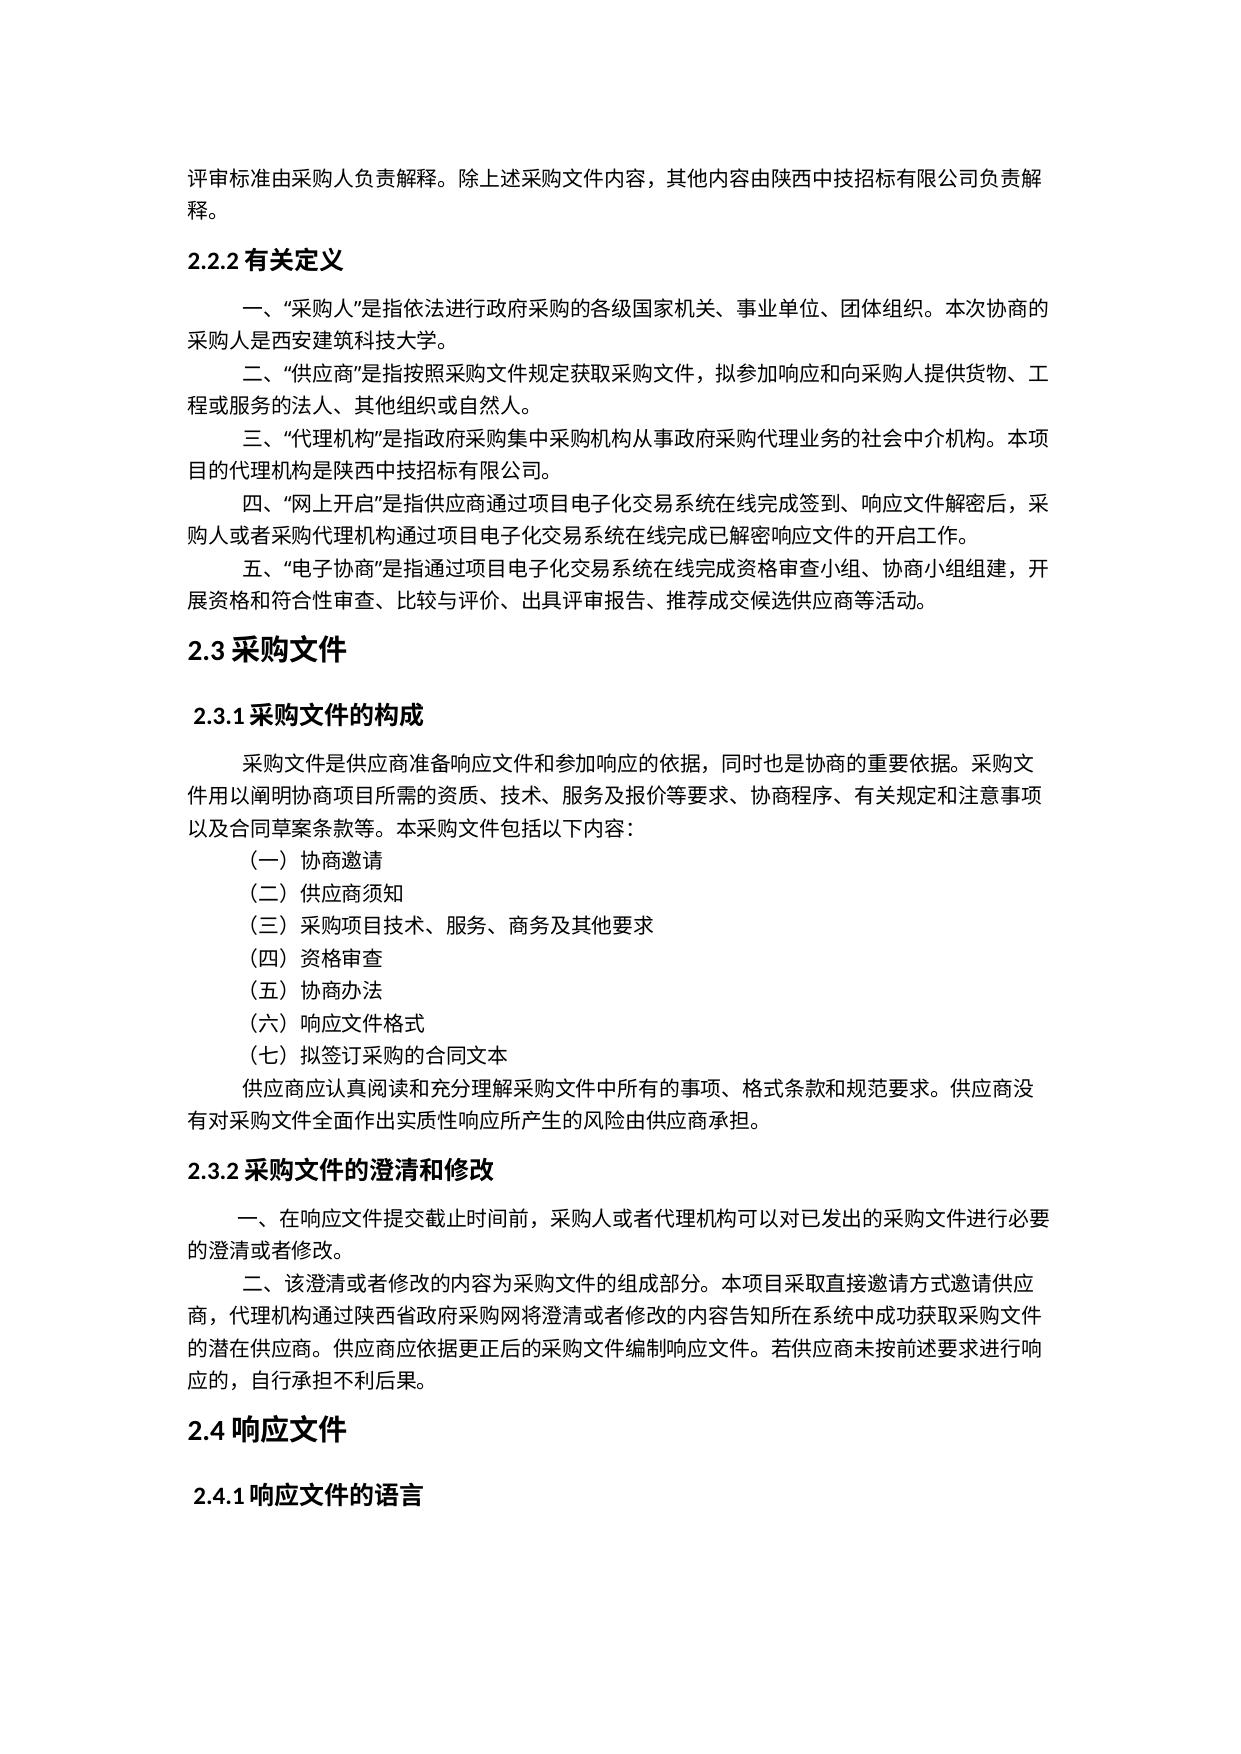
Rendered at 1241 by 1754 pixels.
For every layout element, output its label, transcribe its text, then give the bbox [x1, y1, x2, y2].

text 2.2.2有关定义 [187, 227, 1053, 292]
text 2.4响应文件 [187, 1397, 1053, 1462]
text 五、“电子协商”是指通过项目电子化交易系统在线完成资格审查小组、协商小组组建，开展资格和符合性审查、比较与评价、出具评审报告、推荐成交候选供应商等活动。 [187, 552, 1053, 617]
text 2.4.1响应文件的语言 [187, 1462, 1053, 1527]
text 一、在响应文件提交截止时间前，采购人或者代理机构可以对已发出的采购文件进行必要的澄清或者修改。 [187, 1202, 1053, 1267]
text （二）供应商须知 [187, 877, 1053, 909]
text 二、该澄清或者修改的内容为采购文件的组成部分。本项目采取直接邀请方式邀请供应商，代理机构通过陕西省政府采购网将澄清或者修改的内容告知所在系统中成功获取采购文件的潜在供应商。供应商应依据更正后的采购文件编制响应文件。若供应商未按前述要求进行响应的，自行承担不利后果。 [187, 1267, 1053, 1397]
text （一）协商邀请 [187, 844, 1053, 877]
text （五）协商办法 [187, 974, 1053, 1007]
text 2.3.1采购文件的构成 [187, 682, 1053, 747]
text 2.3采购文件 [187, 617, 1053, 682]
text （七）拟签订采购的合同文本 [187, 1039, 1053, 1072]
text 三、“代理机构”是指政府采购集中采购机构从事政府采购代理业务的社会中介机构。本项目的代理机构是陕西中技招标有限公司。 [187, 422, 1053, 487]
text 2.3.2采购文件的澄清和修改 [187, 1137, 1053, 1202]
text 二、“供应商”是指按照采购文件规定获取采购文件，拟参加响应和向采购人提供货物、工程或服务的法人、其他组织或自然人。 [187, 357, 1053, 422]
text （四）资格审查 [187, 942, 1053, 974]
text 一、“采购人”是指依法进行政府采购的各级国家机关、事业单位、团体组织。本次协商的采购人是西安建筑科技大学。 [187, 292, 1053, 357]
text （三）采购项目技术、服务、商务及其他要求 [187, 909, 1053, 942]
text 采购文件是供应商准备响应文件和参加响应的依据，同时也是协商的重要依据。采购文件用以阐明协商项目所需的资质、技术、服务及报价等要求、协商程序、有关规定和注意事项以及合同草案条款等。本采购文件包括以下内容： [187, 747, 1053, 844]
text 四、“网上开启”是指供应商通过项目电子化交易系统在线完成签到、响应文件解密后，采购人或者采购代理机构通过项目电子化交易系统在线完成已解密响应文件的开启工作。 [187, 487, 1053, 552]
text （六）响应文件格式 [187, 1007, 1053, 1039]
text 供应商应认真阅读和充分理解采购文件中所有的事项、格式条款和规范要求。供应商没有对采购文件全面作出实质性响应所产生的风险由供应商承担。 [187, 1072, 1053, 1137]
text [187, 162, 1053, 227]
